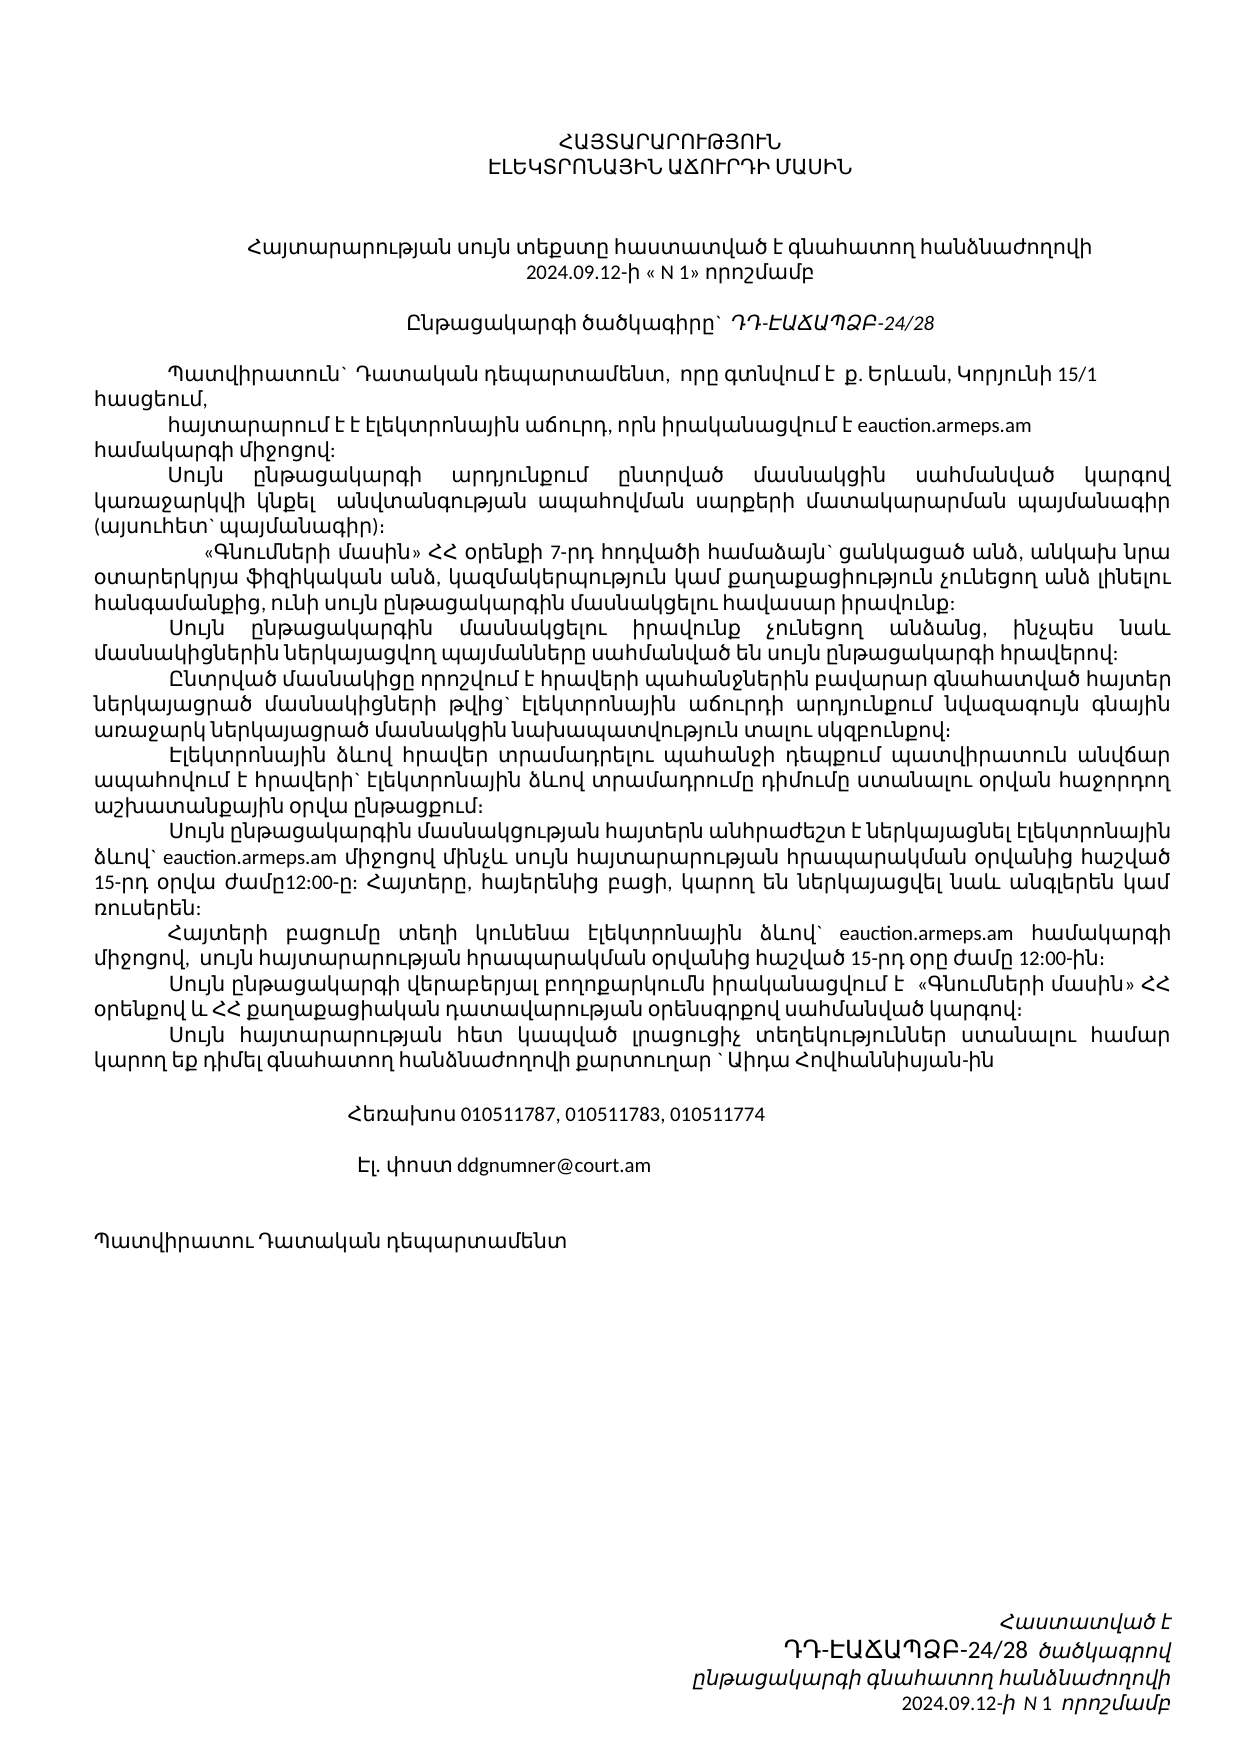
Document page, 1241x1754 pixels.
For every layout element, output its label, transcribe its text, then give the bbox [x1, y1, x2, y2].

text ԴԴ-ԷԱՃԱՊՁԲ-24/28 ծածկագրով [94, 1634, 1171, 1665]
text հայտարարում է է էլեկտրոնային աճուրդ, որն իրականացվում է eauction.armeps.am համակարգի միջոցով: [94, 412, 1171, 463]
text Ընտրված մասնակիցը որոշվում է հրավերի պահանջներին բավարար գնահատված հայտեր ներկայացրած մասնակիցների թվից` էլեկտրոնային աճուրդի արդյունքում նվազագույն գնային առաջարկ ներկայացրած մասնակցին նախապատվություն տալու սկզբունքով։ [94, 666, 1171, 742]
text Էլ. փոստ ddgnumner@court.am [94, 1152, 1171, 1177]
text 2024.09.12 -ի N 1 որոշմամբ [94, 1690, 1171, 1716]
text Էլեկտրոնային ձևով հրավեր տրամադրելու պահանջի դեպքում պատվիրատուն անվճար ապահովում է հրավերի` էլեկտրոնային ձևով տրամադրումը դիմումը ստանալու օրվան հաջորդող աշխատանքային օրվա ընթացքում։ [94, 742, 1171, 818]
text ԷԼԵԿՏՐՈՆԱՅԻՆ ԱՃՈՒՐԴԻ ՄԱՍԻՆ [94, 154, 1171, 180]
text «Գնումների մասին» ՀՀ օրենքի 7-րդ հոդվածի համաձայն` ցանկացած անձ, անկախ նրա օտարերկրյա ֆիզիկական անձ, կազմակերպություն կամ քաղաքացիություն չունեցող անձ լինելու հանգամանքից, ունի սույն ընթացակարգին մասնակցելու հավասար իրավունք: [94, 539, 1171, 615]
text Պատվիրատու Դատական դեպարտամենտ [94, 1228, 1171, 1253]
text ընթացակարգի գնահատող հանձնաժողովի [94, 1665, 1171, 1690]
text Ընթացակարգի ծածկագիրը` ԴԴ-ԷԱՃԱՊՁԲ-24/28 [94, 310, 1171, 336]
text Հեռախոս 010511787, 010511783, 010511774 [94, 1101, 1171, 1126]
text ՀԱՅՏԱՐԱՐՈՒԹՅՈՒՆ [94, 129, 1171, 154]
text Հայտարարության սույն տեքստը հաստատված է գնահատող հանձնաժողովի [94, 234, 1171, 259]
text Հաստատված է [94, 1609, 1171, 1634]
text 2024.09.12 -ի « N 1» որոշմամբ [94, 259, 1171, 285]
text Սույն ընթացակարգի արդյունքում ընտրված մասնակցին սահմանված կարգով կառաջարկվի կնքել անվտանգության ապահովման սարքերի մատակարարման պայմանագիր (այսուհետ` պայմանագիր)։ [94, 463, 1171, 539]
text Սույն հայտարարության հետ կապված լրացուցիչ տեղեկություններ ստանալու համար կարող եք դիմել գնահատող հանձնաժողովի քարտուղար ` Աիդա Հովհաննիսյան-ին [94, 1022, 1171, 1073]
text Հայտերի բացումը տեղի կունենա էլեկտրոնային ձևով` eauction.armeps.am համակարգի միջոցով, սույն հայտարարության հրապարակման օրվանից հաշված 15-րդ օրը ժամը 12:00-ին։ [94, 920, 1171, 971]
text Սույն ընթացակարգին մասնակցելու իրավունք չունեցող անձանց, ինչպես նաև մասնակիցներին ներկայացվող պայմանները սահմանված են սույն ընթացակարգի հրավերով: [94, 615, 1171, 666]
text Սույն ընթացակարգի վերաբերյալ բողոքարկումն իրականացվում է «Գնումների մասին» ՀՀ օրենքով և ՀՀ քաղաքացիական դատավարության օրենսգրքով սահմանված կարգով։ [94, 971, 1171, 1022]
text Սույն ընթացակարգին մասնակցության հայտերն անհրաժեշտ է ներկայացնել էլեկտրոնային ձևով` eauction.armeps.am միջոցով մինչև սույն հայտարարության հրապարակման օրվանից հաշված 15-րդ օրվա ժամը12:00-ը: Հայտերը, հայերենից բացի, կարող են ներկայացվել նաև անգլերեն կամ ռուսերեն: [94, 818, 1171, 920]
text Պատվիրատուն` Դատական դեպարտամենտ, որը գտնվում է ք. Երևան, Կորյունի 15/1 հասցեում, [94, 361, 1171, 412]
